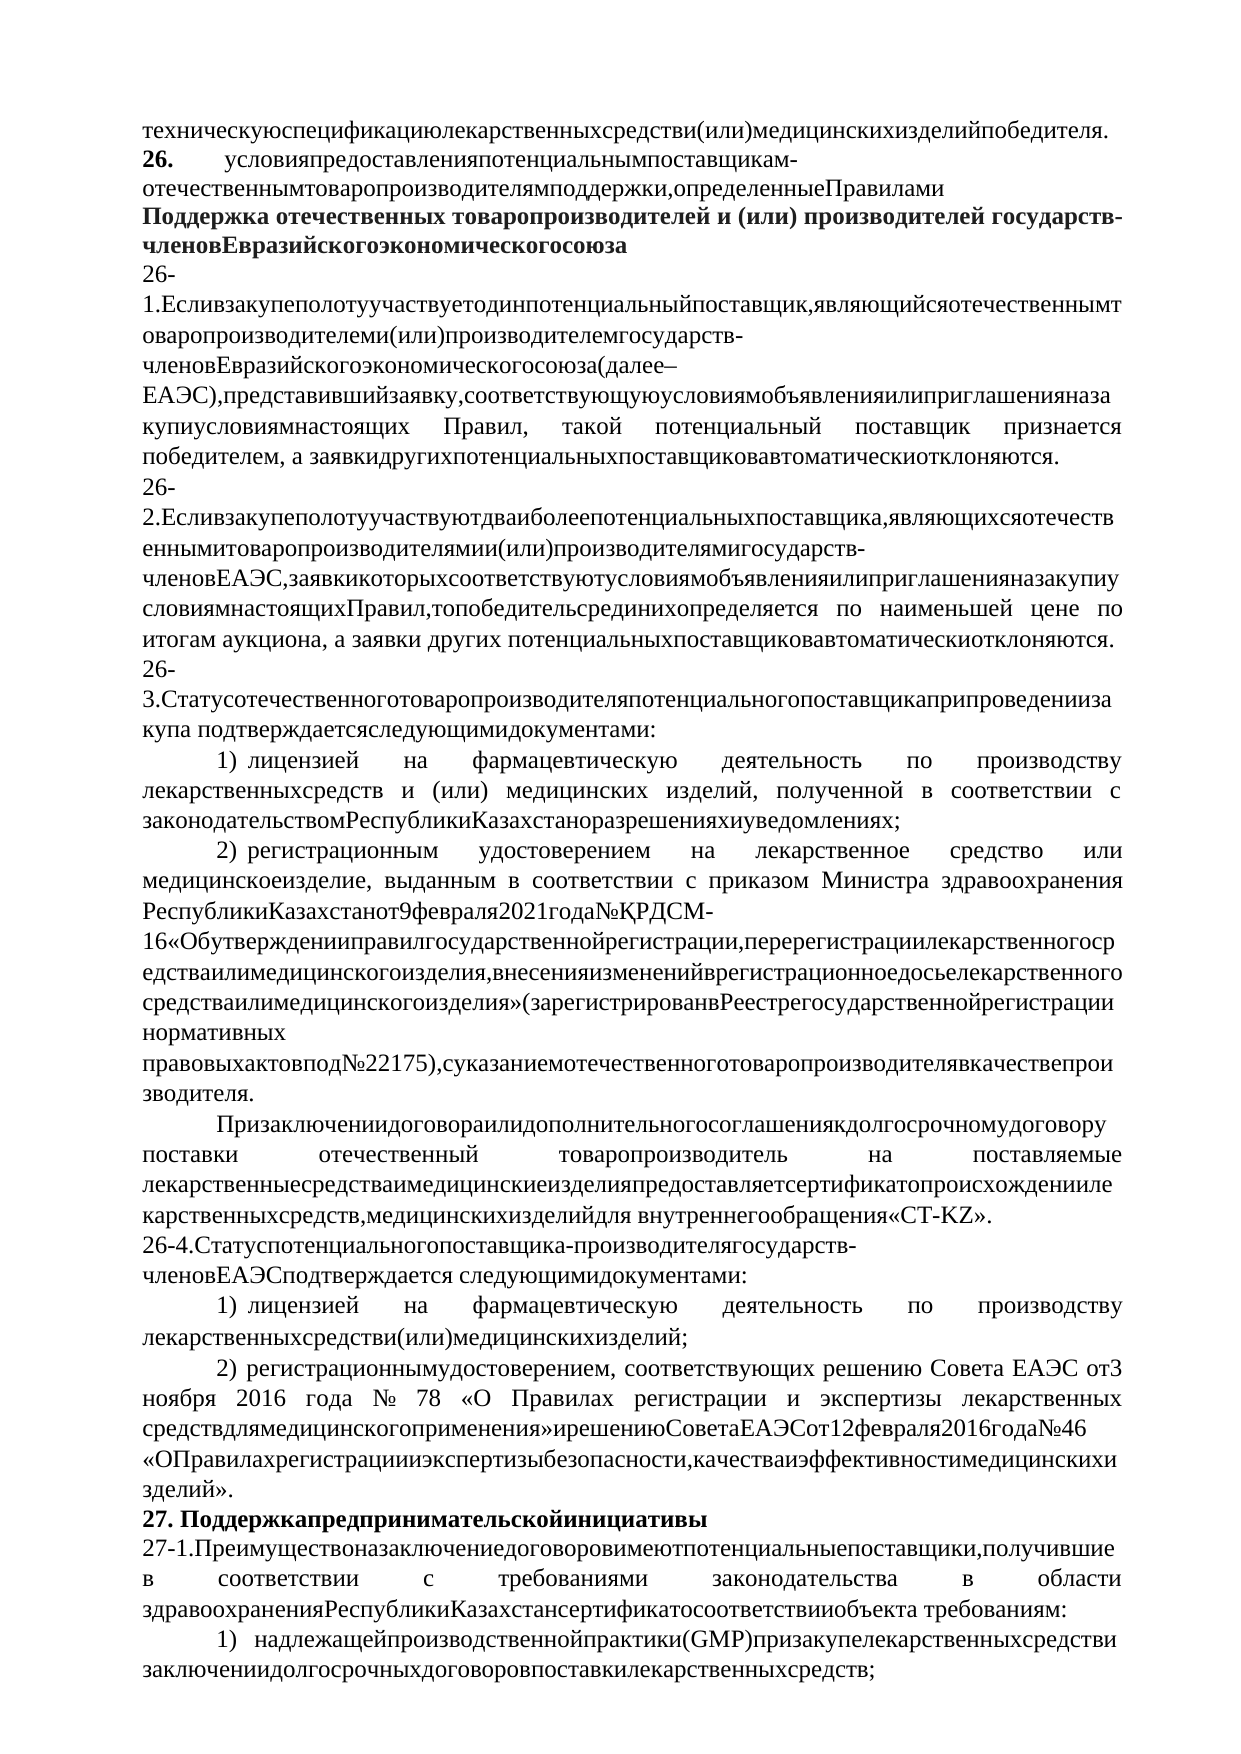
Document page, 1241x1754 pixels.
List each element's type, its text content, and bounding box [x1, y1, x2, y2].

list регистрационным удостоверением на лекарственное средство или медицинскоеизделие, выданным в соответствии с приказом Министра здравоохранения РеспубликиКазахстанот9февраля2021года№ҚРДСМ-16«Обутвержденииправилгосударственнойрегистрации,перерегистрациилекарственногосредстваилимедицинскогоизделия,внесенияизмененийврегистрационноедосьелекарственногосредстваилимедицинскогоизделия»(зарегистрированвРеестрегосударственнойрегистрациинормативных правовыхактовпод№22175),суказаниемотечественноготоваропроизводителявкачествепроизводителя. [142, 835, 1123, 1107]
list условияпредоставленияпотенциальнымпоставщикам-отечественнымтоваропроизводителямподдержки,определенныеПравилами [142, 144, 1122, 201]
list надлежащейпроизводственнойпрактики(GMP)призакупелекарственныхсредствизаключениидолгосрочныхдоговоровпоставкилекарственныхсредств; [142, 1624, 1122, 1683]
list Поддержкапредпринимательскойинициативы [142, 1504, 1196, 1533]
text 26-1.Есливзакупеполотуучаствуетодинпотенциальныйпоставщик,являющийсяотечественнымтоваропроизводителеми(или)производителемгосударств-членовЕвразийскогоэкономическогосоюза(далее–ЕАЭС),представившийзаявку,соответствующуюусловиямобъявленияилиприглашенияназакупиусловиямнастоящих Правил, такой потенциальный поставщик признается победителем, а заявкидругихпотенциальныхпоставщиковавтоматическиотклоняются. [142, 259, 1123, 470]
text 26-2.Есливзакупеполотуучаствуютдваиболеепотенциальныхпоставщика,являющихсяотечественнымитоваропроизводителямии(или)производителямигосударств-членовЕАЭС,заявкикоторыхсоответствуютусловиямобъявленияилиприглашенияназакупиусловиямнастоящихПравил,топобедительсрединихопределяется по наименьшей цене по итогам аукциона, а заявки других потенциальныхпоставщиковавтоматическиотклоняются. [142, 472, 1124, 653]
list лицензией на фармацевтическую деятельность по производству лекарственныхсредстви(или)медицинскихизделий; [142, 1291, 1123, 1350]
text 26-3.Статусотечественноготоваропроизводителяпотенциальногопоставщикаприпроведениизакупа подтверждаетсяследующимидокументами: [142, 654, 1122, 743]
list лицензией на фармацевтическую деятельность по производству лекарственныхсредств и (или) медицинских изделий, полученной в соответствии с законодательствомРеспубликиКазахстаноразрешенияхиуведомлениях; [142, 745, 1122, 834]
list регистрационнымудостоверением, соответствующих решению Совета ЕАЭС от3 ноября 2016 года № 78 «О Правилах регистрации и экспертизы лекарственных средствдлямедицинскогоприменения»ирешениюСоветаЕАЭСот12февраля2016года№46 [142, 1353, 1123, 1442]
text Призаключениидоговораилидополнительногосоглашениякдолгосрочномудоговору поставки отечественный товаропроизводитель на поставляемые лекарственныесредстваимедицинскиеизделияпредоставляетсертификатопроисхождениилекарственныхсредств,медицинскихизделийдля внутреннегообращения«СТ-KZ». [142, 1109, 1123, 1229]
text Поддержка отечественных товаропроизводителей и (или) производителей государств-членовЕвразийскогоэкономическогосоюза [142, 201, 1124, 259]
text «ОПравилахрегистрациииэкспертизыбезопасности,качестваиэффективностимедицинскихизделий». [142, 1444, 1123, 1503]
text техническуюспецификациюлекарственныхсредстви(или)медицинскихизделийпобедителя. [142, 115, 1123, 144]
text 27-1.Преимуществоназаключениедоговоровимеютпотенциальныепоставщики,получившие в соответствии с требованиями законодательства в области здравоохраненияРеспубликиКазахстансертификатосоответствииобъекта требованиям: [142, 1533, 1123, 1622]
text 26-4.Статуспотенциальногопоставщика-производителягосударств-членовЕАЭСподтверждается следующимидокументами: [142, 1230, 1123, 1289]
